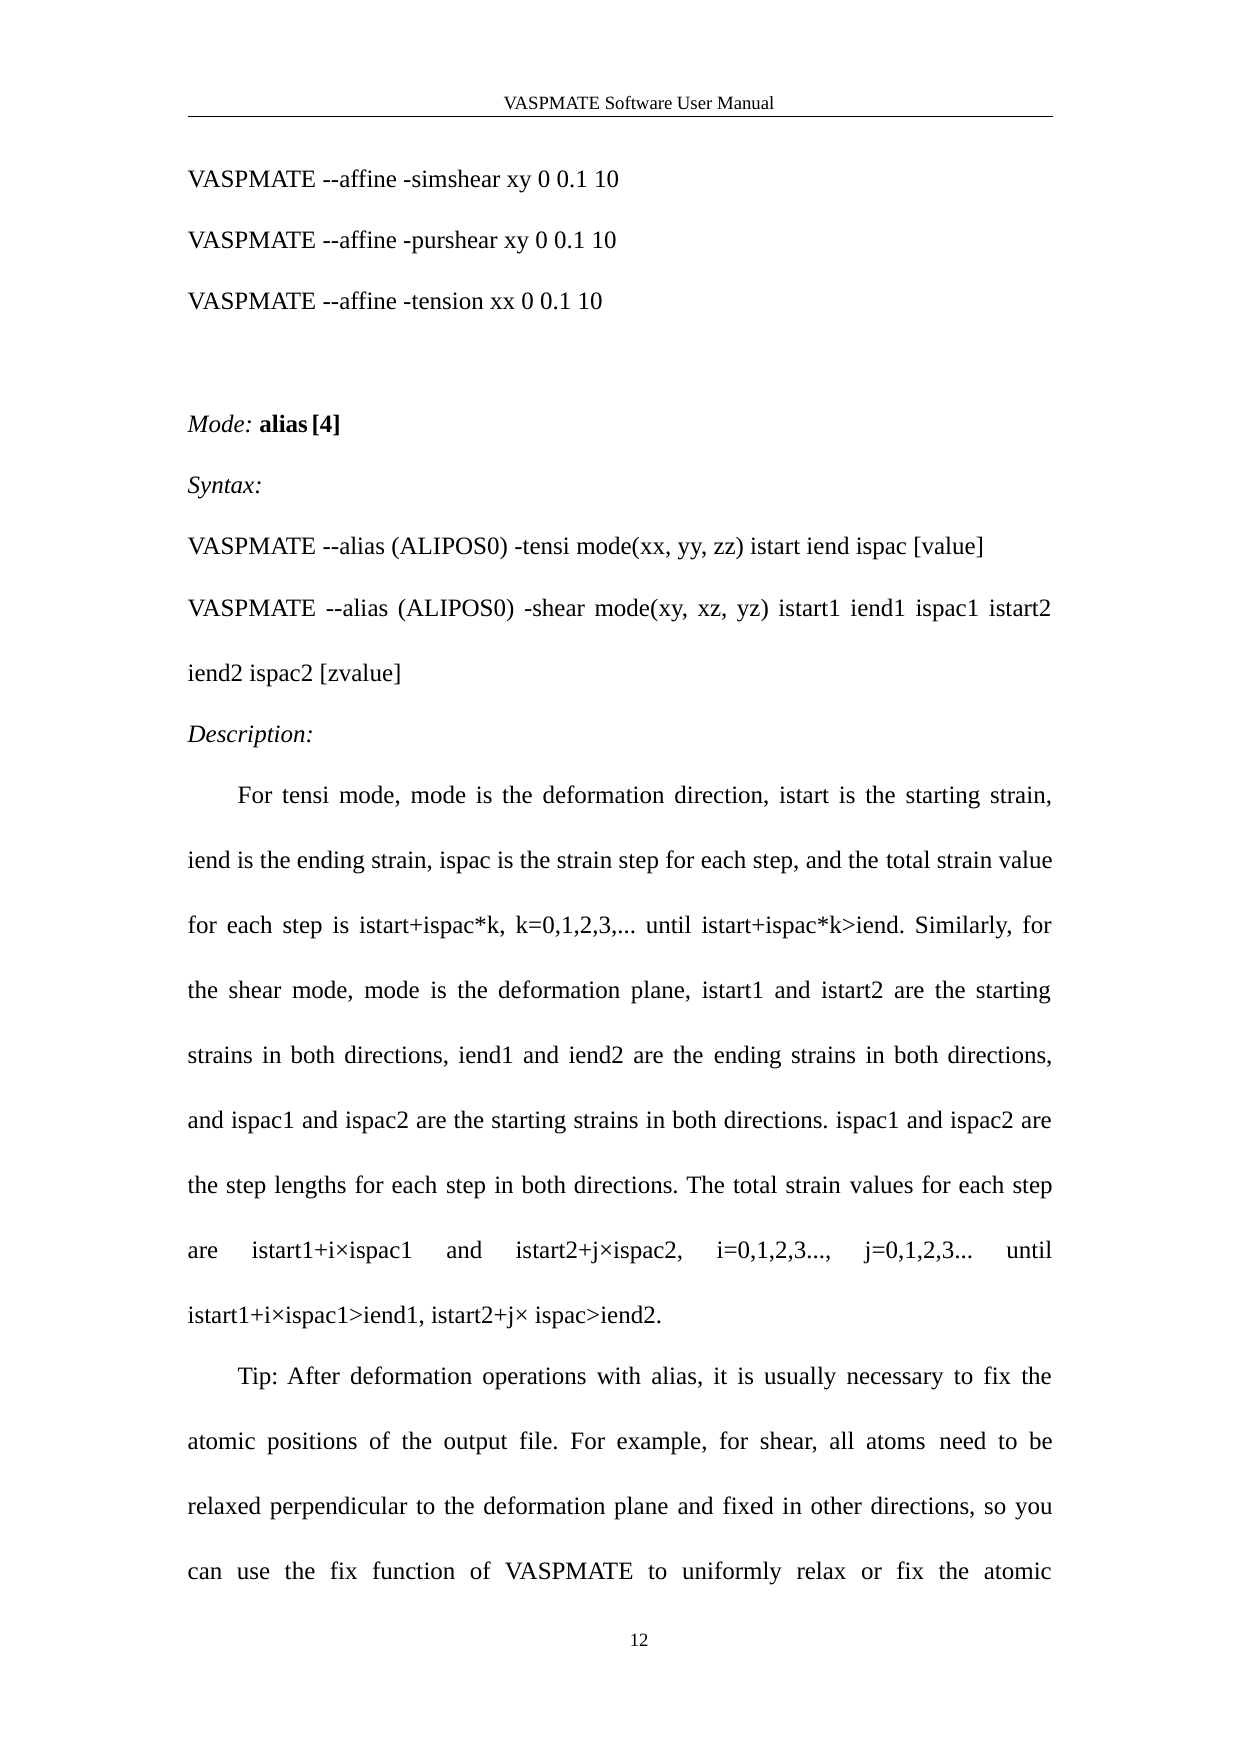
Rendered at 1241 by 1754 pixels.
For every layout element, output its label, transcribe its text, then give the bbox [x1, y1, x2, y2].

text Description: [187, 717, 1053, 749]
text VASPMATE --alias (ALIPOS0) -shear mode(xy, xz, yz) istart1 iend1 ispac1 istart2 iend2 ispac2 [zvalue] [187, 591, 1053, 688]
text VASPMATE --affine -simshear xy 0 0.1 10 [187, 162, 1053, 194]
text For tensi mode, mode is the deformation direction, istart is the starting strain, iend is the ending strain, ispac is the strain step for each step, and the total strain value for each step is istart+ispac*k, k=0,1,2,3,... until istart+ispac*k>iend. Similarly, for the shear mode, mode is the deformation plane, istart1 and istart2 are the starting strains in both directions, iend1 and iend2 are the ending strains in both directions, and ispac1 and ispac2 are the starting strains in both directions. ispac1 and ispac2 are the step lengths for each step in both directions. The total strain values for each step are istart1+i×ispac1 and istart2+j×ispac2, i=0,1,2,3..., j=0,1,2,3... until istart1+i×ispac1>iend1, istart2+j× ispac>iend2. [187, 778, 1053, 1331]
text Syntax: [187, 468, 1053, 501]
text VASPMATE --alias (ALIPOS0) -tensi mode(xx, yy, zz) istart iend ispac [value] [187, 529, 1053, 562]
text VASPMATE --affine -tension xx 0 0.1 10 [187, 284, 1053, 317]
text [187, 1359, 1053, 1587]
text VASPMATE --affine -purshear xy 0 0.1 10 [187, 223, 1053, 256]
text Mode: alias [4] [187, 407, 1053, 439]
